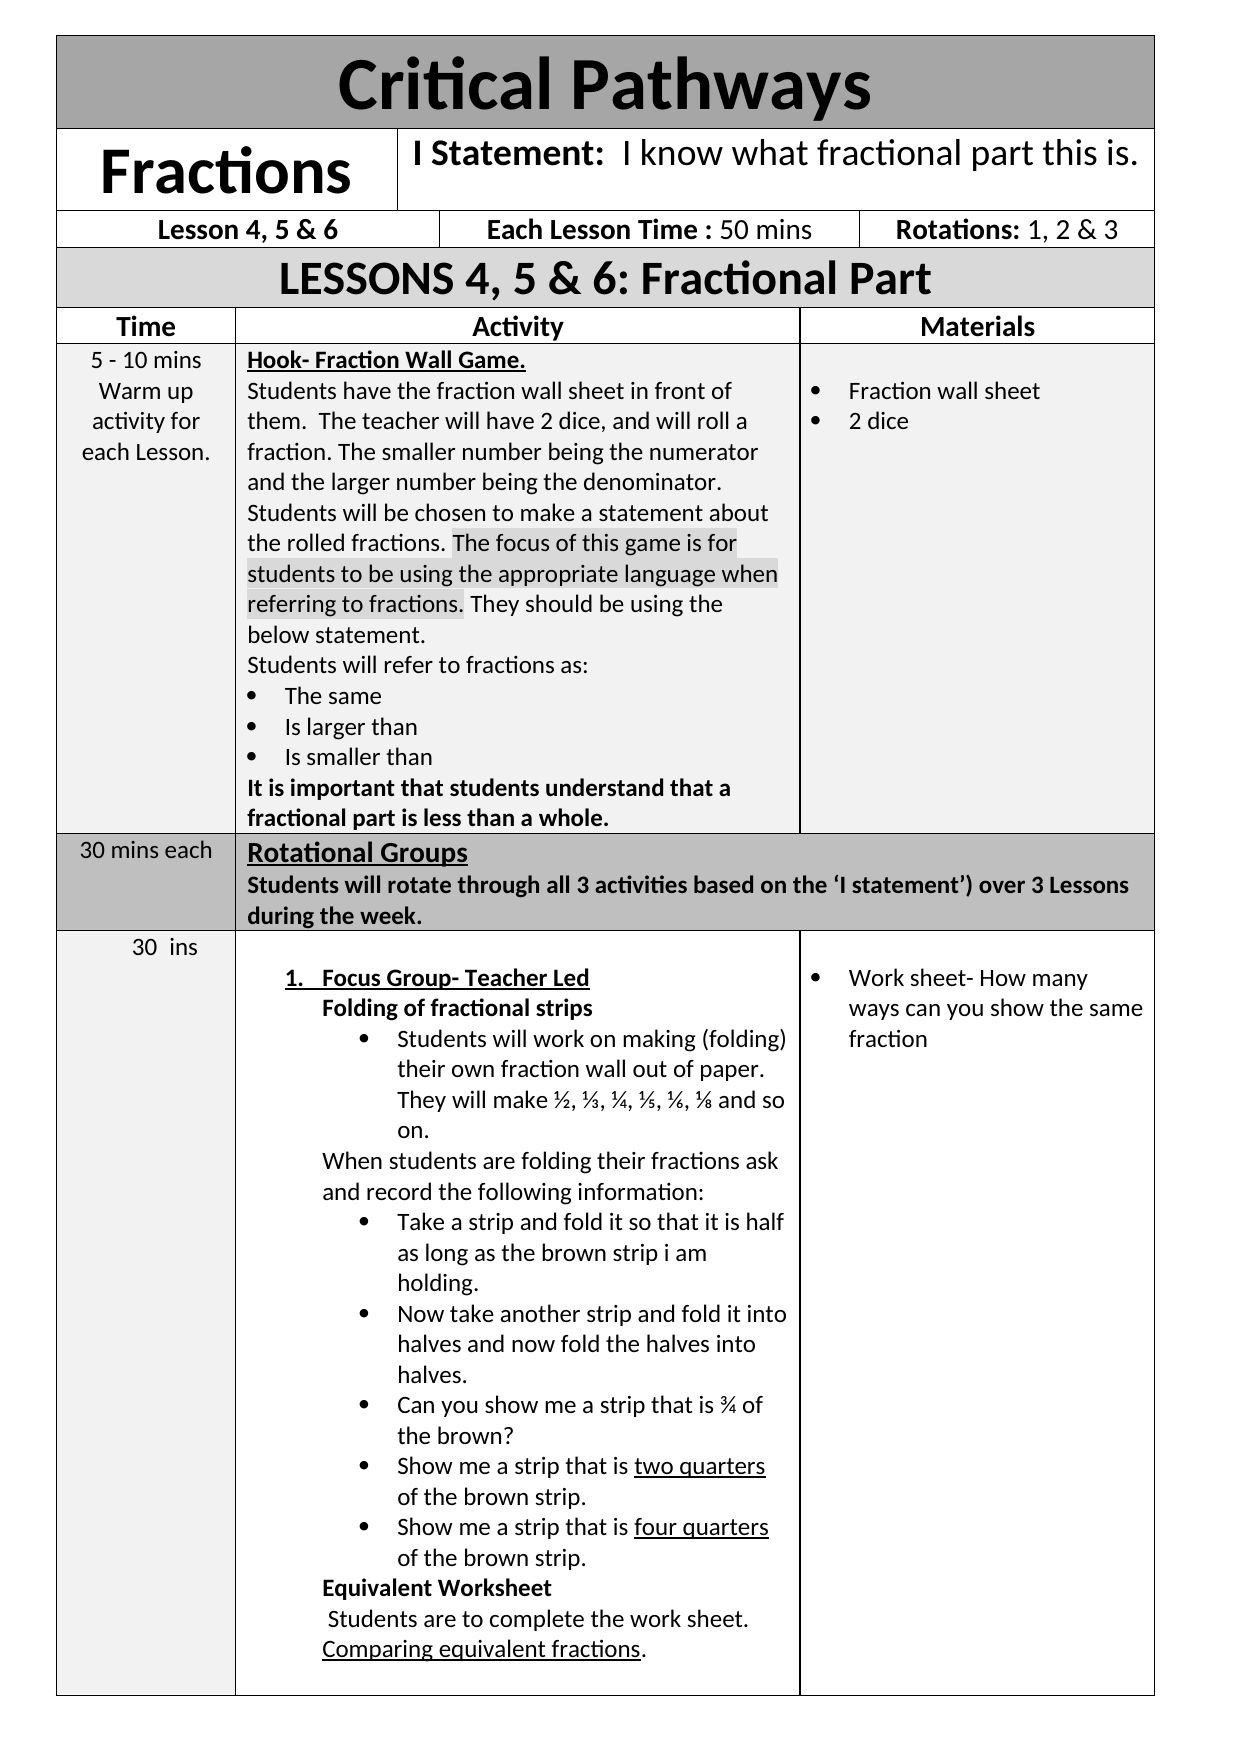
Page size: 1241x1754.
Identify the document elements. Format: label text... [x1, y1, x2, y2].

table_cell Time [57, 308, 235, 343]
table_cell Work sheet- How many ways can you show the same fraction [801, 931, 1154, 1694]
table_cell Focus Group- Teacher Led Folding of fractional strips Students will work on making (folding) their own fraction wall out of paper. They will make ½, ⅓, ¼, ⅕, ⅙, ⅛ and so on. When students are folding their fractions ask and record the following information: Take a strip and fold it so that it is half as long as the brown strip i am holding. Now take another strip and fold it into halves and now fold the halves into halves. Can you show me a strip that is ¾ of the brown? Show me a strip that is two quarters of the brown strip. Show me a strip that is four quarters of the brown strip. Equivalent Worksheet Students are to complete the work sheet. Comparing equivalent fractions. [236, 931, 799, 1694]
table_cell 5 - 10 mins Warm up activity for each Lesson. [57, 344, 235, 833]
table_cell Fractions [57, 129, 397, 210]
table_cell Activity [236, 308, 799, 343]
table_cell Rotations: 1, 2 & 3 [860, 211, 1154, 247]
table_cell Lesson 4, 5 & 6 [57, 211, 439, 247]
table_cell 30 mins each [57, 834, 235, 930]
table_cell Each Lesson Time : 50 mins [440, 211, 859, 247]
table_cell ins [57, 931, 235, 1694]
table_cell I Statement: I know what fractional part this is. [398, 129, 1154, 210]
table_cell Fraction wall sheet 2 dice [801, 344, 1154, 833]
table_cell Hook- Fraction Wall Game. Students have the fraction wall sheet in front of them. The teacher will have 2 dice, and will roll a fraction. The smaller number being the numerator and the larger number being the denominator. Students will be chosen to make a statement about the rolled fractions. The focus of this game is for students to be using the appropriate language when referring to fractions. They should be using the below statement. Students will refer to fractions as: The same Is larger than Is smaller than It is important that students understand that a fractional part is less than a whole. [236, 344, 799, 833]
table_header Critical Pathways [57, 36, 1154, 128]
table_cell Materials [801, 308, 1154, 343]
table_cell LESSONS 4, 5 & 6: Fractional Part [57, 248, 1154, 307]
table_cell Rotational Groups Students will rotate through all 3 activities based on the ‘I statement’) over 3 Lessons during the week. [236, 834, 1154, 930]
